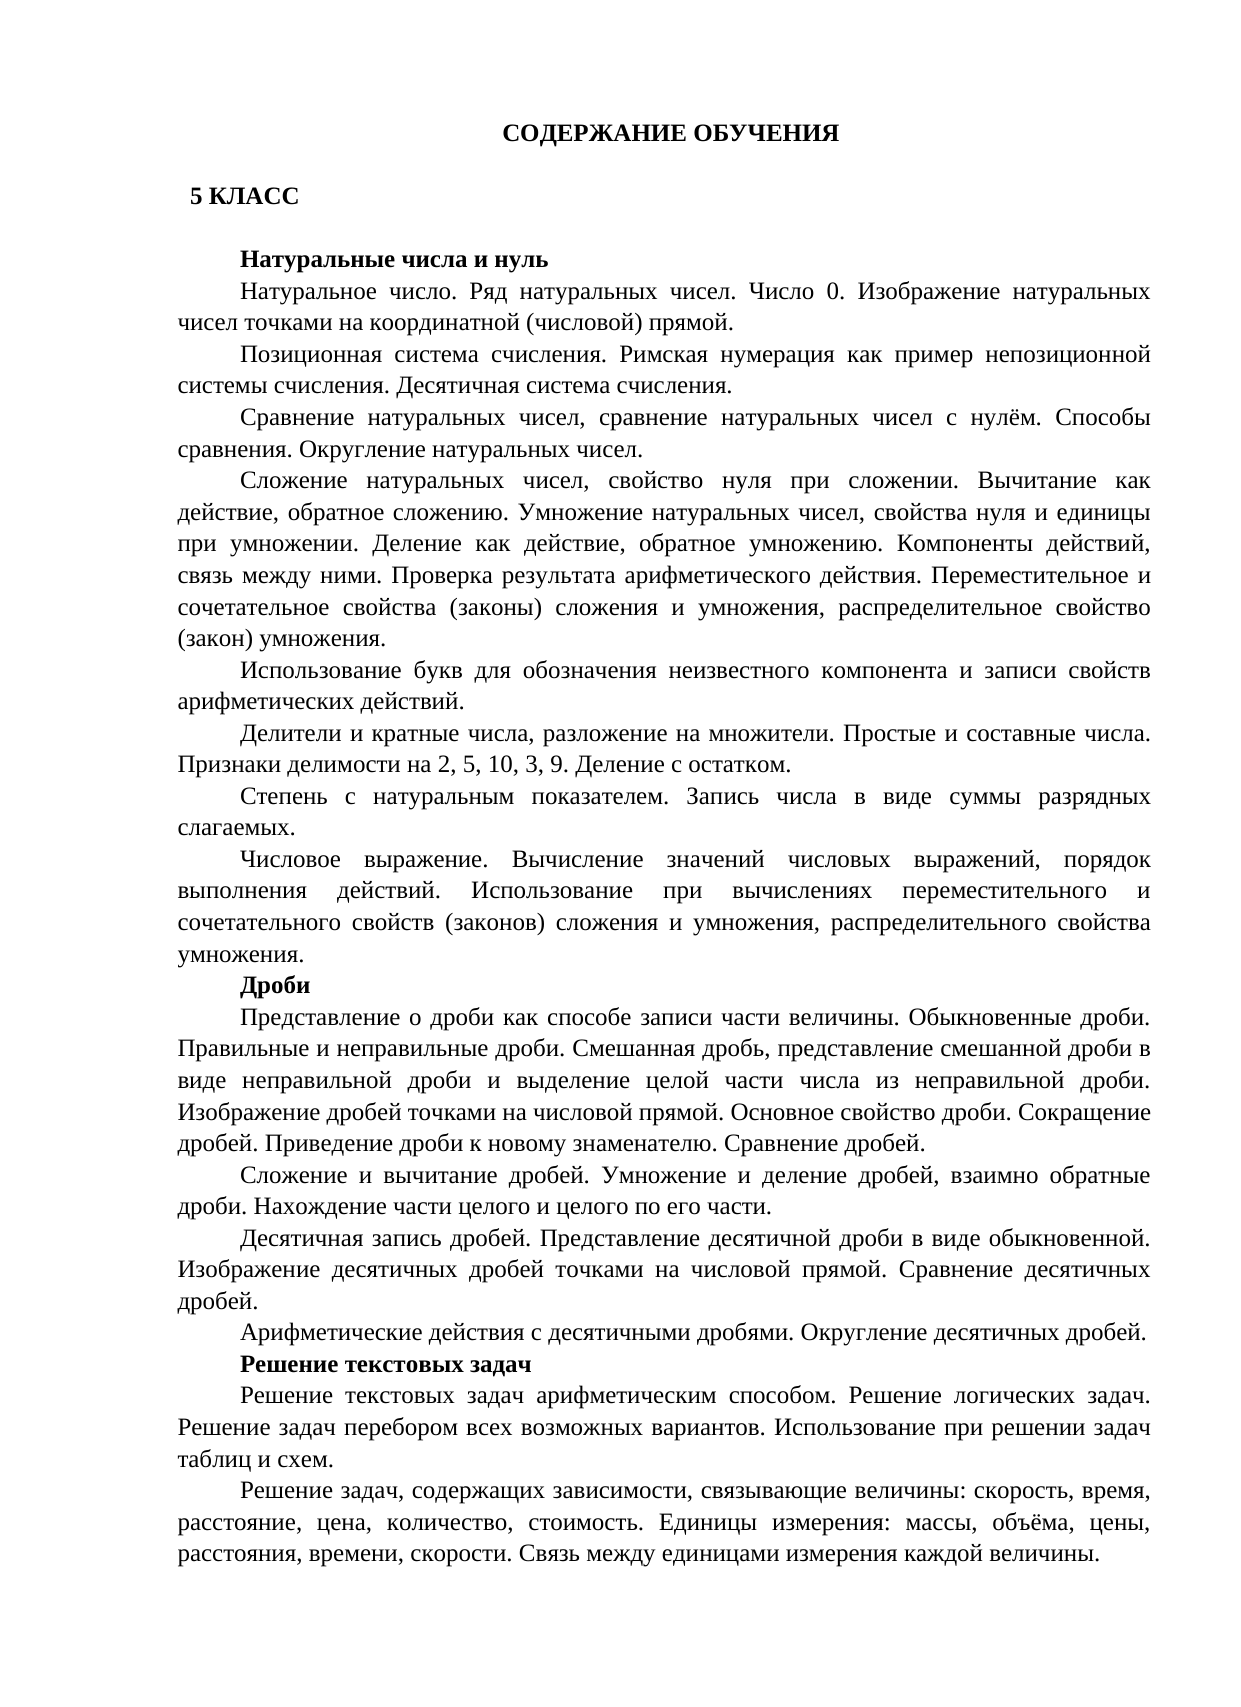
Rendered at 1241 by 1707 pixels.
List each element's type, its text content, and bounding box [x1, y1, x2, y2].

text Дроби [177, 970, 1152, 999]
text Натуральные числа и нуль [177, 244, 1152, 273]
text Использование букв для обозначения неизвестного компонента и записи свойств арифметических действий. [177, 655, 1152, 715]
text Сложение натуральных чисел, свойство нуля при сложении. Вычитание как действие, обратное сложению. Умножение натуральных чисел, свойства нуля и единицы при умножении. Деление как действие, обратное умножению. Компоненты действий, связь между ними. Проверка результата арифметического действия. Переместительное и сочетательное свойства (законы) сложения и умножения, распределительное свойство (закон) умножения. [177, 465, 1152, 652]
text 5 КЛАСС [190, 181, 1152, 210]
text Решение задач, содержащих зависимости, связывающие величины: скорость, время, расстояние, цена, количество, стоимость. Единицы измерения: массы, объёма, цены, расстояния, времени, скорости. Связь между единицами измерения каждой величины. [177, 1475, 1152, 1567]
text Позиционная система счисления. Римская нумерация как пример непозиционной системы счисления. Десятичная система счисления. [177, 339, 1152, 399]
text СОДЕРЖАНИЕ ОБУЧЕНИЯ [190, 118, 1152, 147]
text Представление о дроби как способе записи части величины. Обыкновенные дроби. Правильные и неправильные дроби. Смешанная дробь, представление смешанной дроби в виде неправильной дроби и выделение целой части числа из неправильной дроби. Изображение дробей точками на числовой прямой. Основное свойство дроби. Сокращение дробей. Приведение дроби к новому знаменателю. Сравнение дробей. [177, 1002, 1152, 1157]
text Десятичная запись дробей. Представление десятичной дроби в виде обыкновенной. Изображение десятичных дробей точками на числовой прямой. Сравнение десятичных дробей. [177, 1223, 1152, 1315]
text Натуральное число. Ряд натуральных чисел. Число 0. Изображение натуральных чисел точками на координатной (числовой) прямой. [177, 276, 1152, 336]
text Арифметические действия с десятичными дробями. Округление десятичных дробей. [177, 1317, 1152, 1346]
text Делители и кратные числа, разложение на множители. Простые и составные числа. Признаки делимости на 2, 5, 10, 3, 9. Деление с остатком. [177, 718, 1152, 778]
text Числовое выражение. Вычисление значений числовых выражений, порядок выполнения действий. Использование при вычислениях переместительного и сочетательного свойств (законов) сложения и умножения, распределительного свойства умножения. [177, 844, 1152, 967]
text Решение текстовых задач арифметическим способом. Решение логических задач. Решение задач перебором всех возможных вариантов. Использование при решении задач таблиц и схем. [177, 1381, 1152, 1472]
text Степень с натуральным показателем. Запись числа в виде суммы разрядных слагаемых. [177, 781, 1152, 841]
text Сложение и вычитание дробей. Умножение и деление дробей, взаимно обратные дроби. Нахождение части целого и целого по его части. [177, 1160, 1152, 1220]
text Сравнение натуральных чисел, сравнение натуральных чисел с нулём. Способы сравнения. Округление натуральных чисел. [177, 402, 1152, 462]
text Решение текстовых задач [177, 1349, 1152, 1378]
